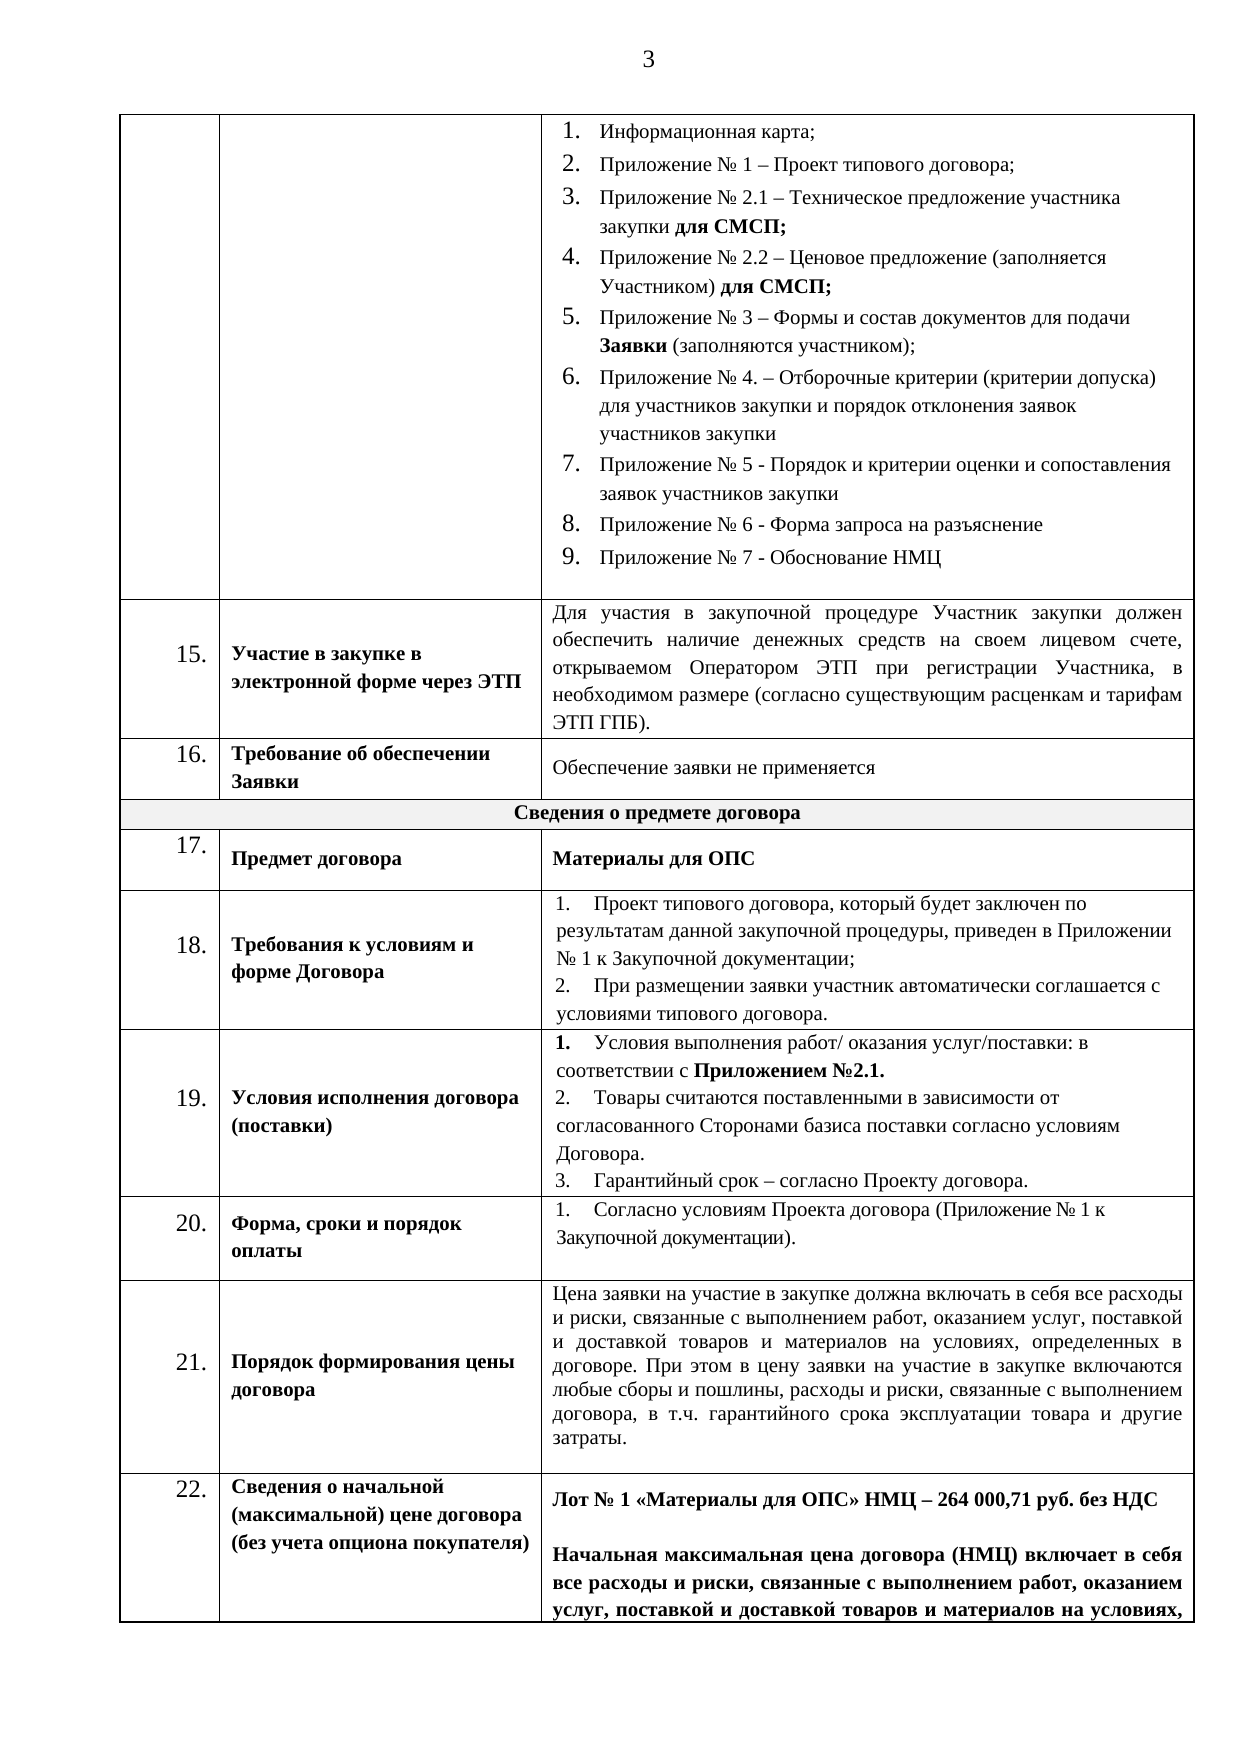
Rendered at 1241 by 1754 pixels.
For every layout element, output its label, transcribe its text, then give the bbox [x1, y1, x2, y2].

table_cell Порядок формирования цены договора [220, 1281, 541, 1473]
table_cell [121, 600, 219, 738]
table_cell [542, 115, 1193, 598]
table_cell Участие в закупке в электронной форме через ЭТП [220, 600, 541, 738]
table_cell Согласно условиям Проекта договора (Приложение № 1 к Закупочной документации). [542, 1197, 1193, 1280]
table_cell Проект типового договора, который будет заключен по результатам данной закупочной процедуры, приведен в Приложении № 1 к Закупочной документации; При размещении заявки участник автоматически соглашается с условиями типового договора. [542, 891, 1193, 1029]
table_cell Требование об обеспечении Заявки [220, 739, 541, 799]
table_cell Материалы для ОПС [542, 830, 1193, 889]
table_cell Предмет договора [220, 830, 541, 889]
table_cell Для участия в закупочной процедуре Участник закупки должен обеспечить наличие денежных средств на своем лицевом счете, открываемом Оператором ЭТП при регистрации Участника, в необходимом размере (согласно существующим расценкам и тарифам ЭТП ГПБ). [542, 600, 1193, 738]
table_cell Требования к условиям и форме Договора [220, 891, 541, 1029]
table_cell [121, 1281, 219, 1473]
table_cell Цена заявки на участие в закупке должна включать в себя все расходы и риски, связанные с выполнением работ, оказанием услуг, поставкой и доставкой товаров и материалов на условиях, определенных в договоре. При этом в цену заявки на участие в закупке включаются любые сборы и пошлины, расходы и риски, связанные с выполнением договора, в т.ч. гарантийного срока эксплуатации товара и другие затраты. [542, 1281, 1193, 1473]
table_cell [121, 830, 219, 889]
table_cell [220, 115, 541, 598]
table_cell [121, 739, 219, 799]
table_cell [121, 1474, 219, 1621]
table_cell [121, 1197, 219, 1280]
table_cell [121, 115, 219, 598]
table_cell Условия исполнения договора (поставки) [220, 1030, 541, 1196]
table_cell Условия выполнения работ/ оказания услуг/поставки: в соответствии с Приложением №2.1. Товары считаются поставленными в зависимости от согласованного Сторонами базиса поставки согласно условиям Договора. Гарантийный срок – согласно Проекту договора. [542, 1030, 1193, 1196]
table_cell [542, 1474, 1193, 1621]
table_cell Сведения о предмете договора [121, 800, 1193, 829]
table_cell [220, 1474, 541, 1621]
table_cell Форма, сроки и порядок оплаты [220, 1197, 541, 1280]
table_cell [121, 891, 219, 1029]
table_cell Обеспечение заявки не применяется [542, 739, 1193, 799]
table_cell [121, 1030, 219, 1196]
